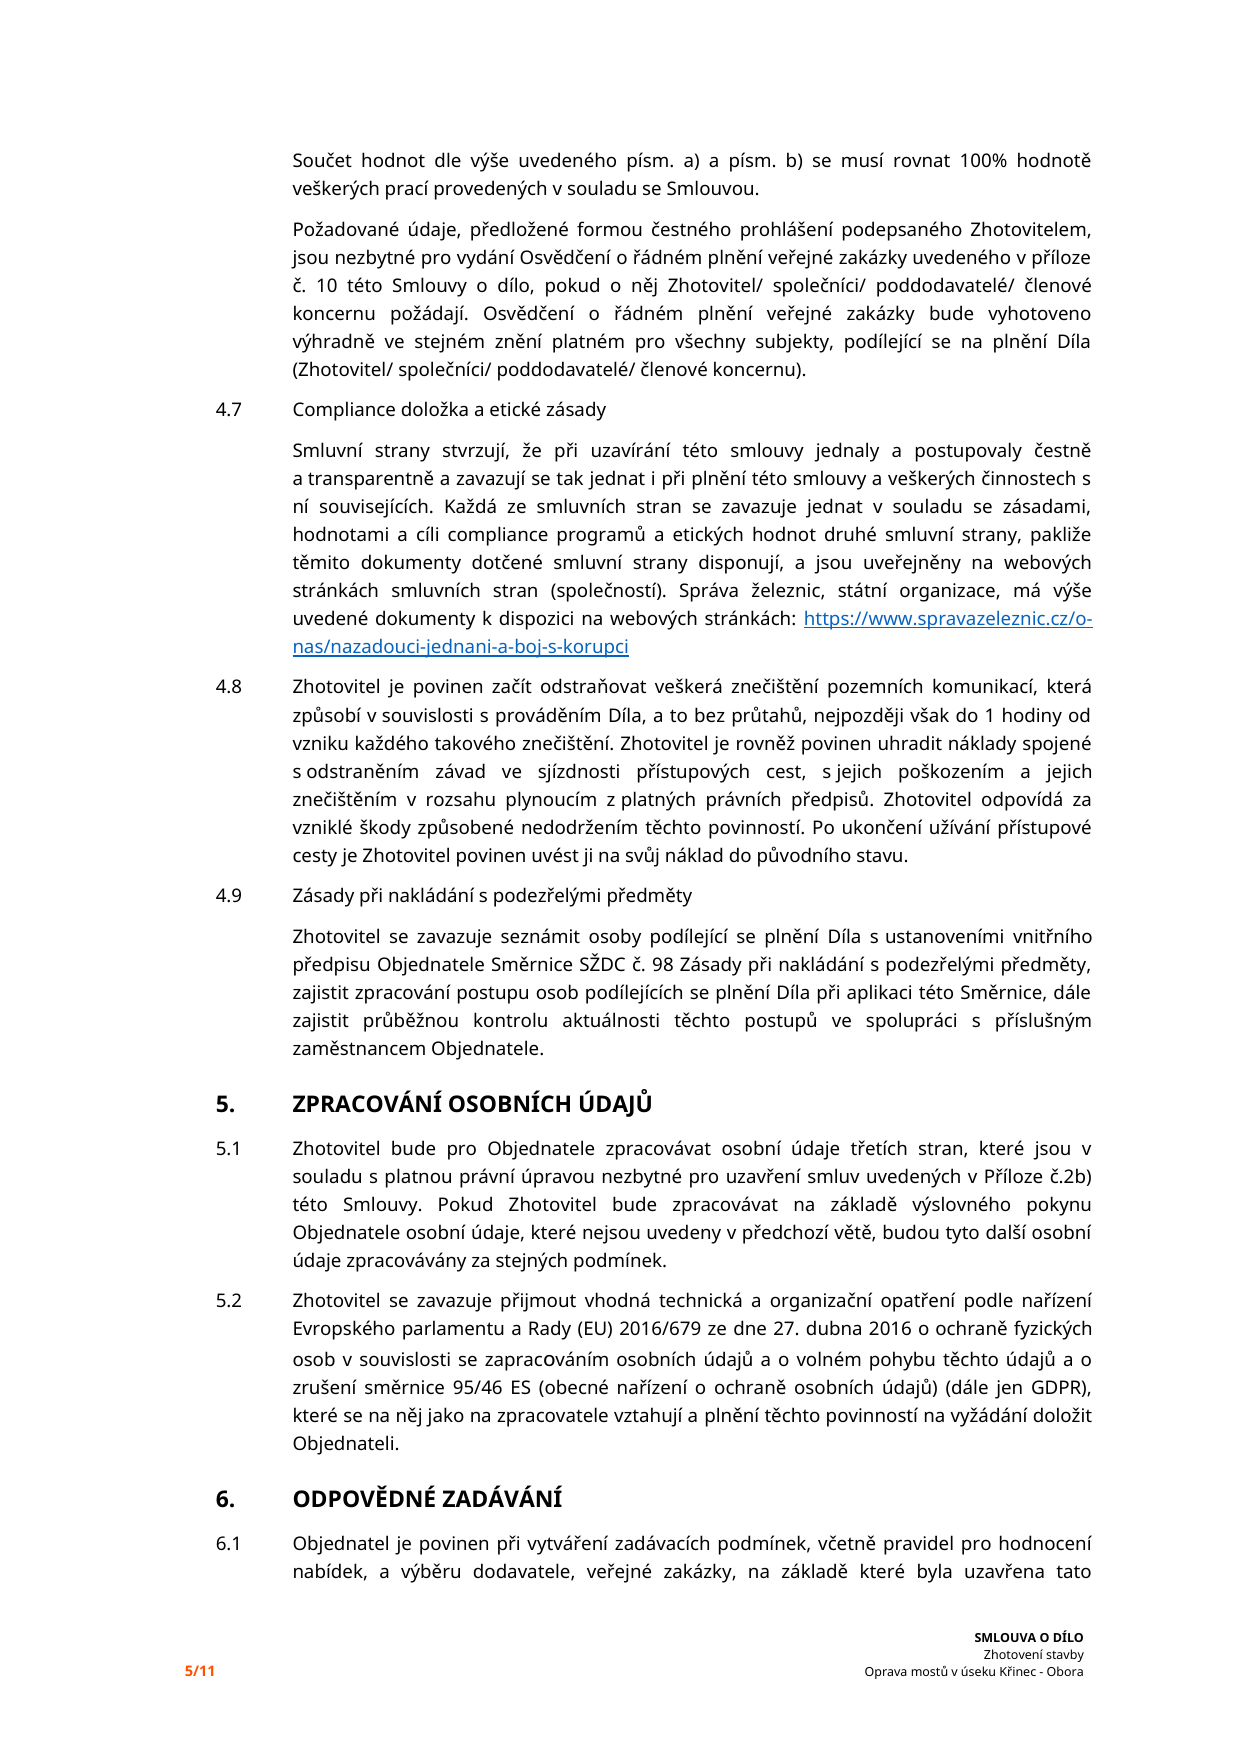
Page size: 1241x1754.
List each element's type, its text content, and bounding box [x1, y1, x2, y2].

text Zhotovitel bude pro Objednatele zpracovávat osobní údaje třetích stran, které jsou v souladu s platnou právní úpravou nezbytné pro uzavření smluv uvedených v Příloze č.2b) této Smlouvy. Pokud Zhotovitel bude zpracovávat na základě výslovného pokynu Objednatele osobní údaje, které nejsou uvedeny v předchozí větě, budou tyto další osobní údaje zpracovávány za stejných podmínek. [216, 1135, 1093, 1273]
text Součet hodnot dle výše uvedeného písm. a) a písm. b) se musí rovnat 100% hodnotě veškerých prací provedených v souladu se Smlouvou. [292, 147, 1093, 201]
text Zásady při nakládání s podezřelými předměty [216, 882, 1093, 908]
text Požadované údaje, předložené formou čestného prohlášení podepsaného Zhotovitelem, jsou nezbytné pro vydání Osvědčení o řádném plnění veřejné zakázky uvedeného v příloze č. 10 této Smlouvy o dílo, pokud o něj Zhotovitel/ společníci/ poddodavatelé/ členové koncernu požádají. Osvědčení o řádném plnění veřejné zakázky bude vyhotoveno výhradně ve stejném znění platném pro všechny subjekty, podílející se na plnění Díla (Zhotovitel/ společníci/ poddodavatelé/ členové koncernu). [292, 216, 1093, 382]
text ZPRACOVÁNÍ OSOBNÍCH ÚDAJŮ [216, 1088, 1093, 1119]
text Compliance doložka a etické zásady [216, 397, 1093, 422]
text Zhotovitel je povinen začít odstraňovat veškerá znečištění pozemních komunikací, která způsobí v souvislosti s prováděním Díla, a to bez průtahů, nejpozději však do 1 hodiny od vzniku každého takového znečištění. Zhotovitel je rovněž povinen uhradit náklady spojené s odstraněním závad ve sjízdnosti přístupových cest, s jejich poškozením a jejich znečištěním v rozsahu plynoucím z platných právních předpisů. Zhotovitel odpovídá za vzniklé škody způsobené nedodržením těchto povinností. Po ukončení užívání přístupové cesty je Zhotovitel povinen uvést ji na svůj náklad do původního stavu. [216, 674, 1093, 867]
list Smluvní strany stvrzují, že při uzavírání této smlouvy jednaly a postupovaly čestně a transparentně a zavazují se tak jednat i při plnění této smlouvy a veškerých činnostech s ní souvisejících. Každá ze smluvních stran se zavazuje jednat v souladu se zásadami, hodnotami a cíli compliance programů a etických hodnot druhé smluvní strany, pakliže těmito dokumenty dotčené smluvní strany disponují, a jsou uveřejněny na webových stránkách smluvních stran (společností). Správa železnic, státní organizace, má výše uvedené dokumenty k dispozici na webových stránkách: https://www.spravazeleznic.cz/o-nas/nazadouci-jednani-a-boj-s-korupci [292, 437, 1093, 659]
text Zhotovitel se zavazuje přijmout vhodná technická a organizační opatření podle nařízení Evropského parlamentu a Rady (EU) 2016/679 ze dne 27. dubna 2016 o ochraně fyzických osob v souvislosti se zapracováním osobních údajů a o volném pohybu těchto údajů a o zrušení směrnice 95/46 ES (obecné nařízení o ochraně osobních údajů) (dále jen GDPR), které se na něj jako na zpracovatele vztahují a plnění těchto povinností na vyžádání doložit Objednateli. [216, 1288, 1093, 1456]
list Zhotovitel se zavazuje seznámit osoby podílející se plnění Díla s ustanoveními vnitřního předpisu Objednatele Směrnice SŽDC č. 98 Zásady při nakládání s podezřelými předměty, zajistit zpracování postupu osob podílejících se plnění Díla při aplikaci této Směrnice, dále zajistit průběžnou kontrolu aktuálnosti těchto postupů ve spolupráci s příslušným zaměstnancem Objednatele. [292, 923, 1093, 1061]
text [216, 1530, 1093, 1584]
text ODPOVĚDNÉ ZADÁVÁNÍ [216, 1483, 1093, 1515]
